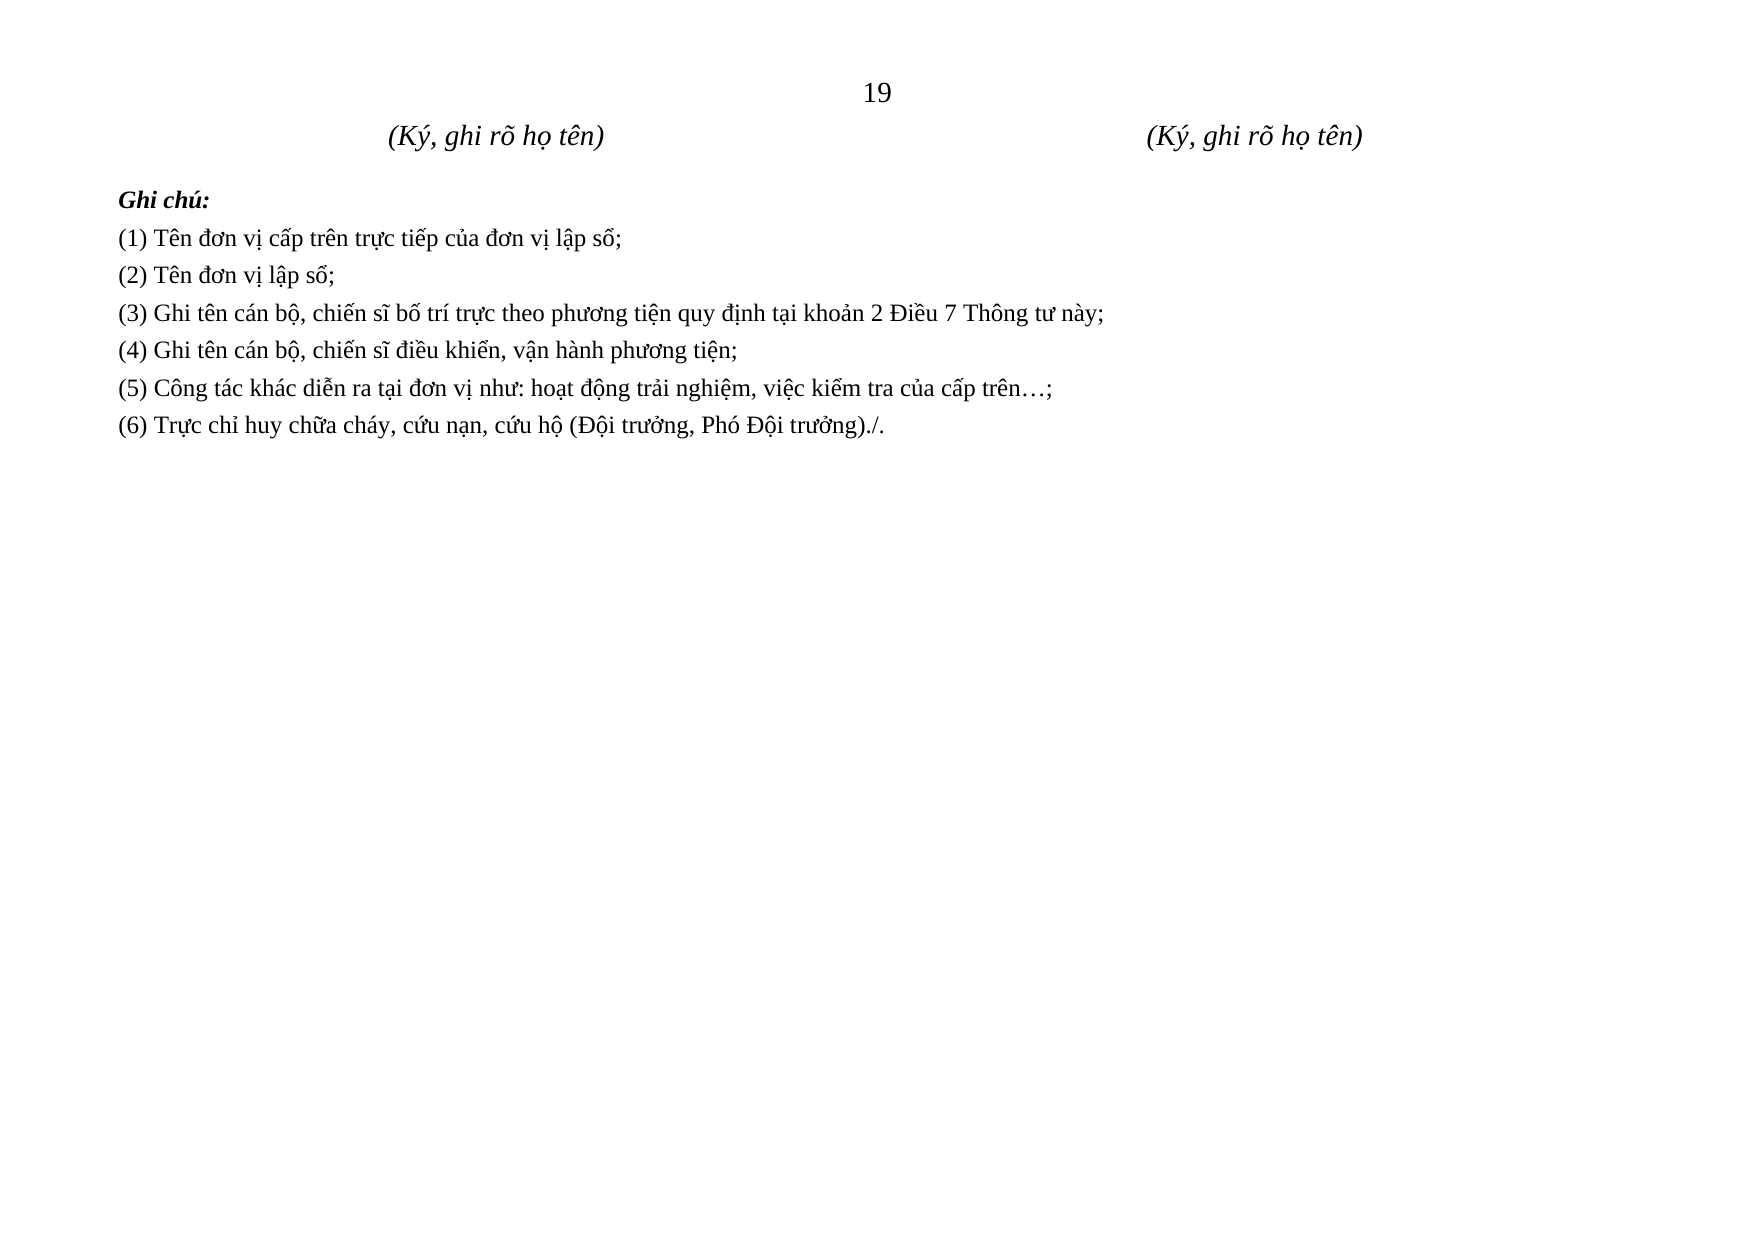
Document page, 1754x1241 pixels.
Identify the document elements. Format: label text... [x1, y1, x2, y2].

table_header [877, 118, 1635, 152]
text (5) Công tác khác diễn ra tại đơn vị như: hoạt động trải nghiệm, việc kiểm tra của cấp trên…; [118, 370, 1636, 401]
text (1) Tên đơn vị cấp trên trực tiếp của đơn vị lập sổ; [118, 220, 1636, 251]
text Ghi chú: [118, 185, 1636, 214]
text (4) Ghi tên cán bộ, chiến sĩ điều khiển, vận hành phương tiện; [118, 333, 1636, 364]
text (3) Ghi tên cán bộ, chiến sĩ bố trí trực theo phương tiện quy định tại khoản 2 Điều 7 Thông tư này; [118, 295, 1636, 326]
text (2) Tên đơn vị lập sổ; [118, 258, 1636, 289]
text (6) Trực chỉ huy chữa cháy, cứu nạn, cứu hộ (Đội trưởng, Phó Đội trưởng)./. [118, 408, 1636, 439]
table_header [118, 118, 877, 152]
